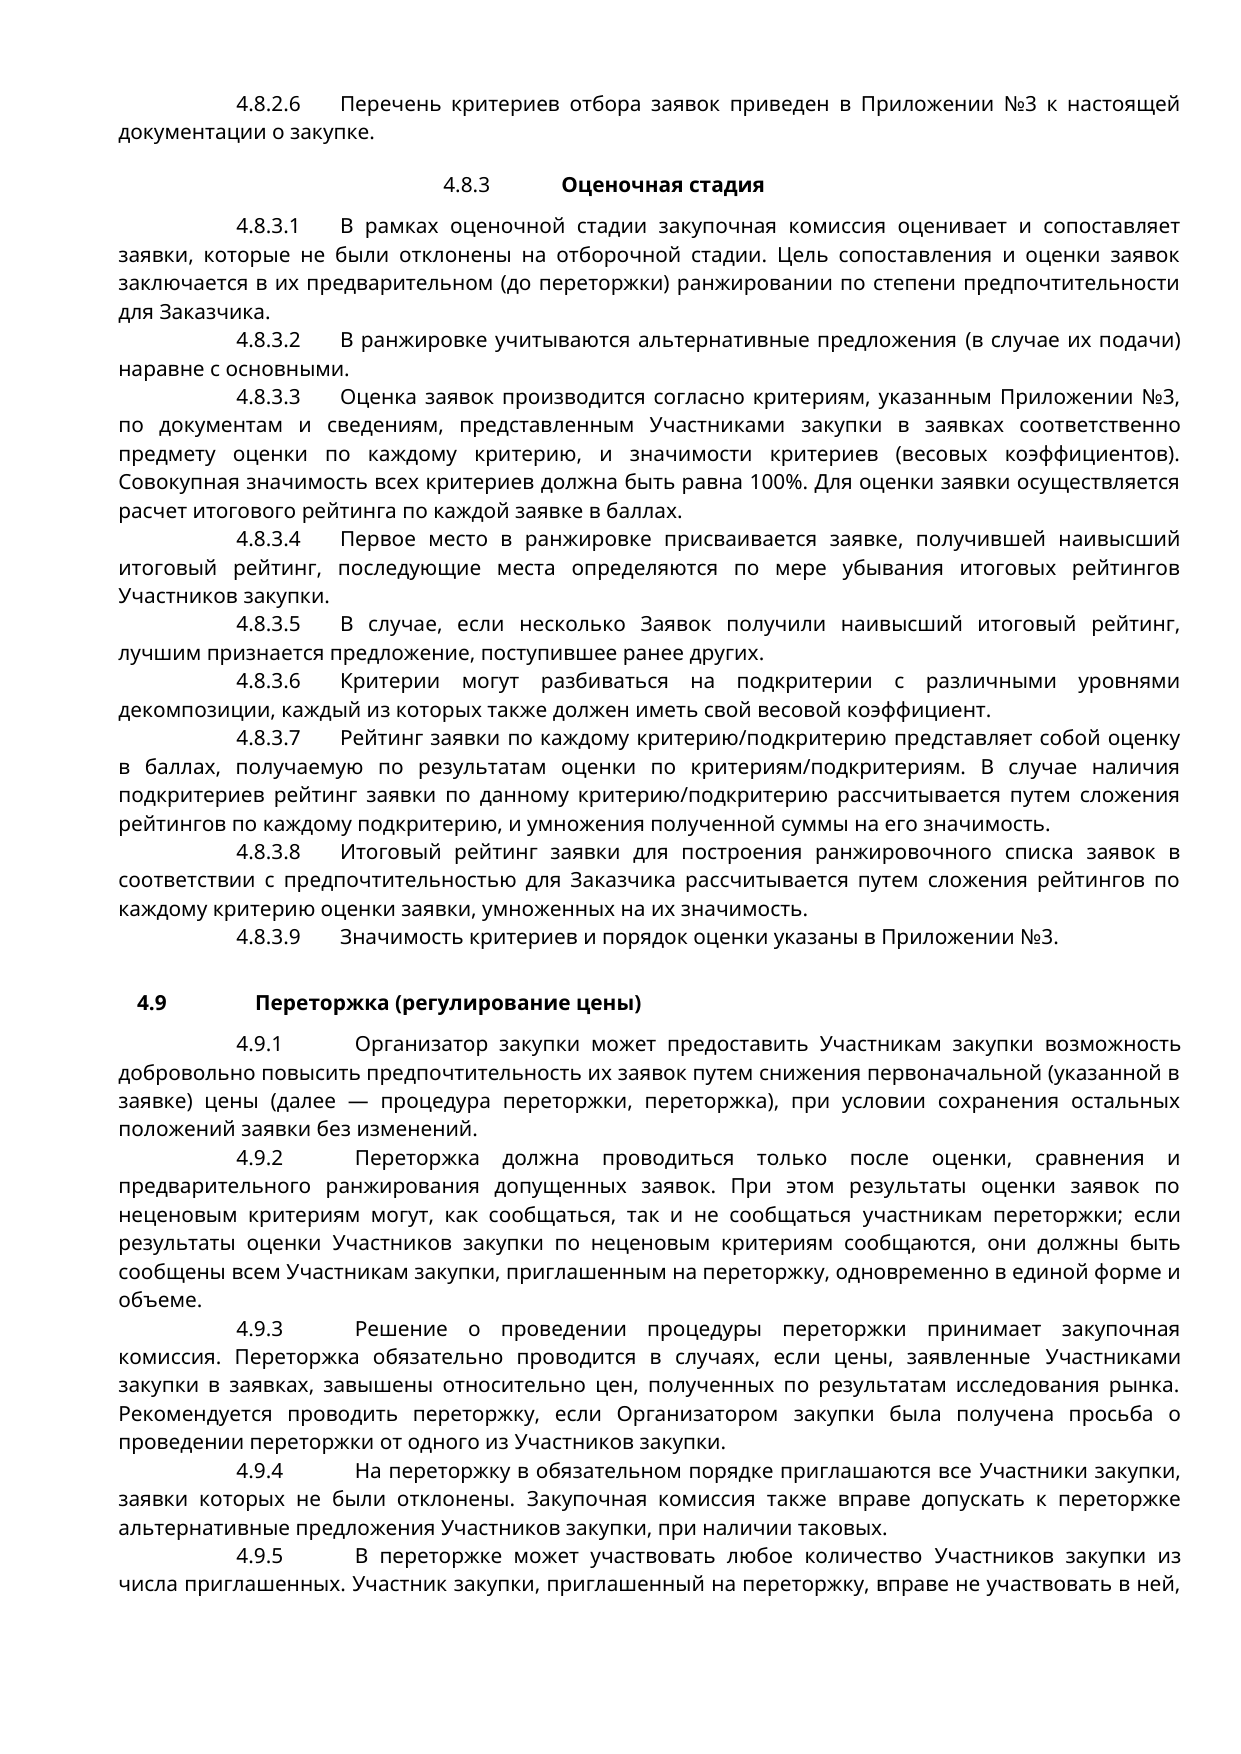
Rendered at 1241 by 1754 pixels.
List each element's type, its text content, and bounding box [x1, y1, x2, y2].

text Рейтинг заявки по каждому критерию/подкритерию представляет собой оценку в баллах, получаемую по результатам оценки по критериям/подкритериям. В случае наличия подкритериев рейтинг заявки по данному критерию/подкритерию рассчитывается путем сложения рейтингов по каждому подкритерию, и умножения полученной суммы на его значимость. [118, 723, 1181, 837]
text В случае, если несколько Заявок получили наивысший итоговый рейтинг, лучшим признается предложение, поступившее ранее других. [118, 609, 1181, 666]
text Переторжка должна проводиться только после оценки, сравнения и предварительного ранжирования допущенных заявок. При этом результаты оценки заявок по неценовым критериям могут, как сообщаться, так и не сообщаться участникам переторжки; если результаты оценки Участников закупки по неценовым критериям сообщаются, они должны быть сообщены всем Участникам закупки, приглашенным на переторжку, одновременно в единой форме и объеме. [118, 1143, 1181, 1314]
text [118, 1541, 1181, 1598]
text В рамках оценочной стадии закупочная комиссия оценивает и сопоставляет заявки, которые не были отклонены на отборочной стадии. Цель сопоставления и оценки заявок заключается в их предварительном (до переторжки) ранжировании по степени предпочтительности для Заказчика. [118, 211, 1181, 325]
text Первое место в ранжировке присваивается заявке, получившей наивысший итоговый рейтинг, последующие места определяются по мере убывания итоговых рейтингов Участников закупки. [118, 524, 1181, 609]
text Оценочная стадия [384, 171, 1181, 199]
text На переторжку в обязательном порядке приглашаются все Участники закупки, заявки которых не были отклонены. Закупочная комиссия также вправе допускать к переторжке альтернативные предложения Участников закупки, при наличии таковых. [118, 1456, 1181, 1541]
text Критерии могут разбиваться на подкритерии с различными уровнями декомпозиции, каждый из которых также должен иметь свой весовой коэффициент. [118, 666, 1181, 723]
subtitle Переторжка (регулирование цены) [137, 988, 1181, 1017]
text Значимость критериев и порядок оценки указаны в Приложении №3. [118, 922, 1181, 951]
text Перечень критериев отбора заявок приведен в Приложении №3 к настоящей документации о закупке. [118, 89, 1181, 146]
text Оценка заявок производится согласно критериям, указанным Приложении №3, по документам и сведениям, представленным Участниками закупки в заявках соответственно предмету оценки по каждому критерию, и значимости критериев (весовых коэффициентов). Совокупная значимость всех критериев должна быть равна 100%. Для оценки заявки осуществляется расчет итогового рейтинга по каждой заявке в баллах. [118, 382, 1181, 524]
text Организатор закупки может предоставить Участникам закупки возможность добровольно повысить предпочтительность их заявок путем снижения первоначальной (указанной в заявке) цены (далее — процедура переторжки, переторжка), при условии сохранения остальных положений заявки без изменений. [118, 1029, 1181, 1143]
text Решение о проведении процедуры переторжки принимает закупочная комиссия. Переторжка обязательно проводится в случаях, если цены, заявленные Участниками закупки в заявках, завышены относительно цен, полученных по результатам исследования рынка. Рекомендуется проводить переторжку, если Организатором закупки была получена просьба о проведении переторжки от одного из Участников закупки. [118, 1314, 1181, 1456]
text В ранжировке учитываются альтернативные предложения (в случае их подачи) наравне с основными. [118, 325, 1181, 382]
text Итоговый рейтинг заявки для построения ранжировочного списка заявок в соответствии с предпочтительностью для Заказчика рассчитывается путем сложения рейтингов по каждому критерию оценки заявки, умноженных на их значимость. [118, 837, 1181, 922]
